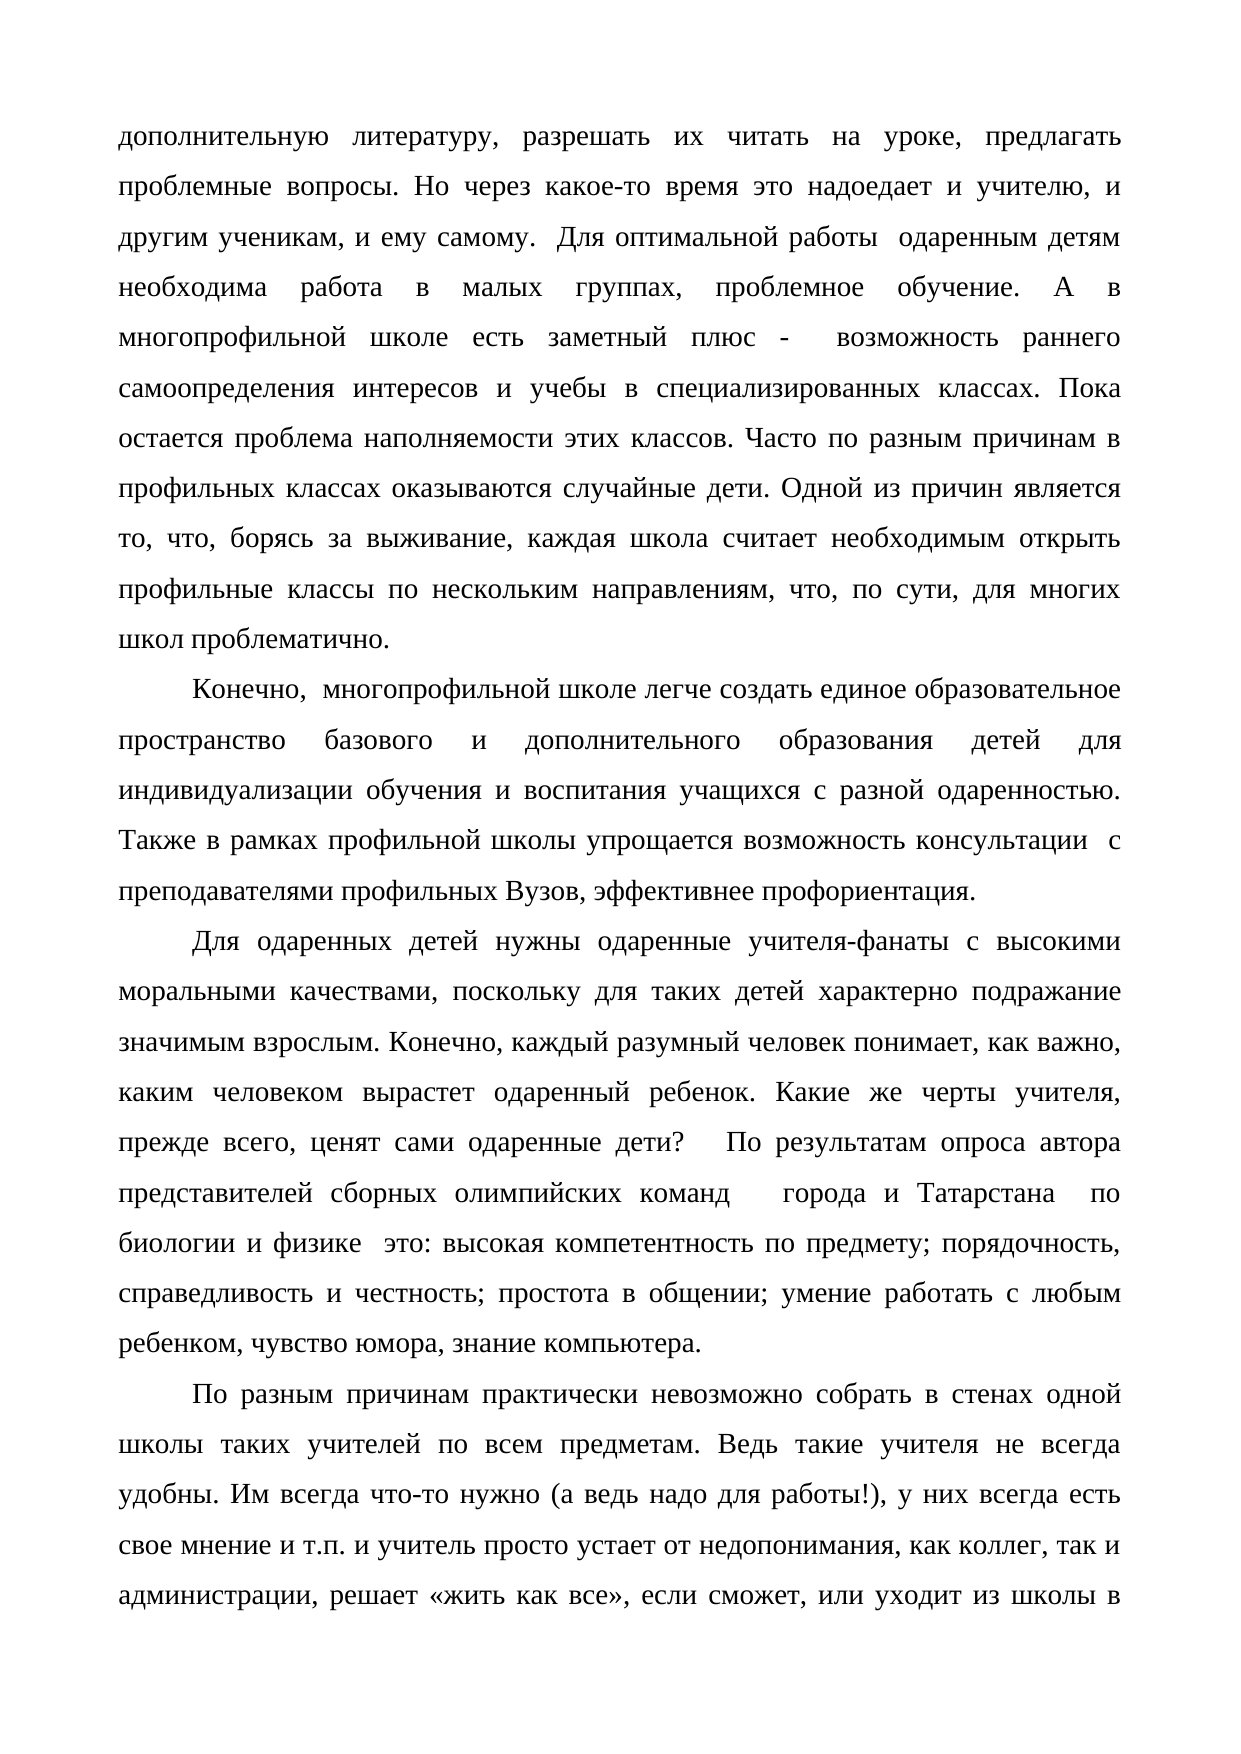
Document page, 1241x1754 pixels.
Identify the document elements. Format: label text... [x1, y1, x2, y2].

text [118, 118, 1122, 655]
text Конечно, многопрофильной школе легче создать единое образовательное пространство базового и дополнительного образования детей для индивидуализации обучения и воспитания учащихся с разной одаренностью. Также в рамках профильной школы упрощается возможность консультации с преподавателями профильных Вузов, эффективнее профориентация. [118, 672, 1122, 906]
text Для одаренных детей нужны одаренные учителя-фанаты с высокими моральными качествами, поскольку для таких детей характерно подражание значимым взрослым. Конечно, каждый разумный человек понимает, как важно, каким человеком вырастет одаренный ребенок. Какие же черты учителя, прежде всего, ценят сами одаренные дети? По результатам опроса автора представителей сборных олимпийских команд города и Татарстана по биологии и физике это: высокая компетентность по предмету; порядочность, справедливость и честность; простота в общении; умение работать с любым ребенком, чувство юмора, знание компьютера. [118, 923, 1122, 1359]
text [118, 1376, 1122, 1611]
